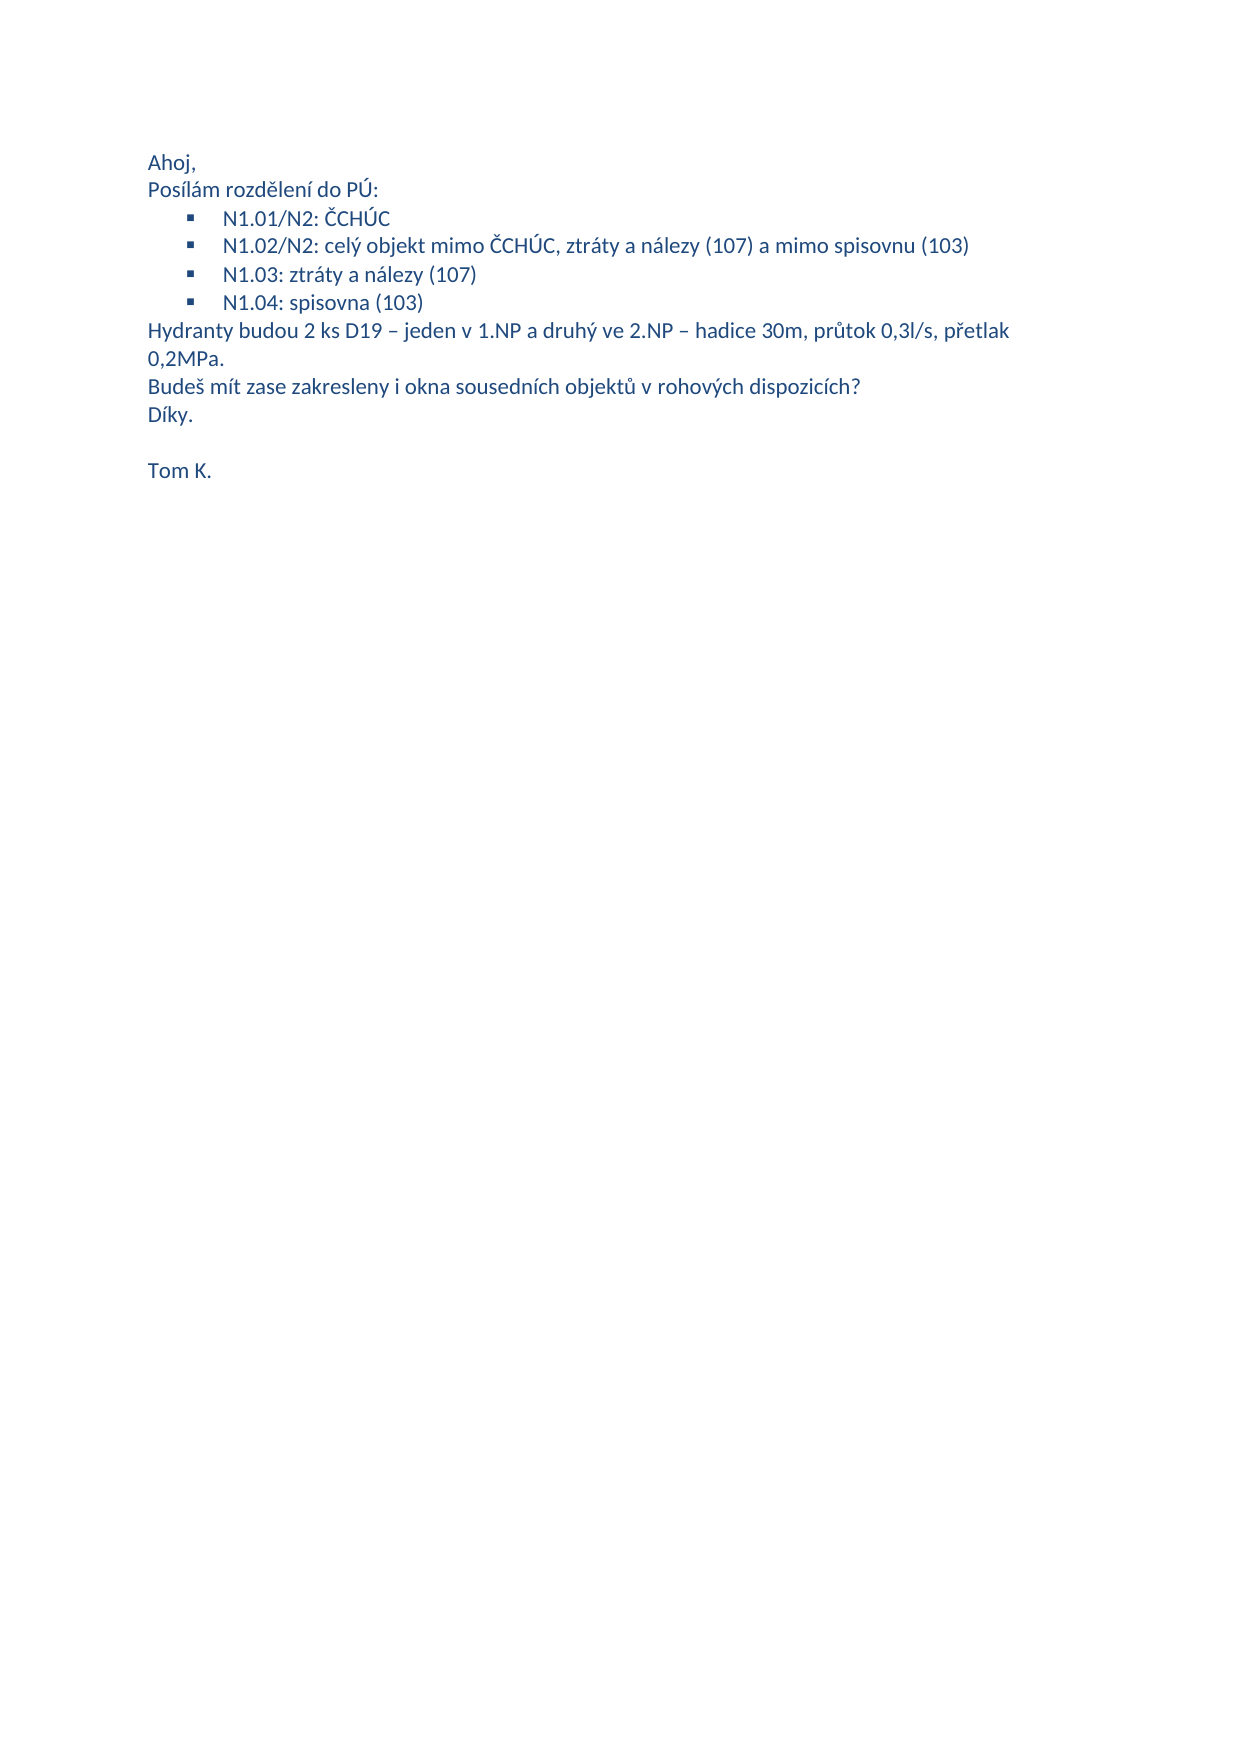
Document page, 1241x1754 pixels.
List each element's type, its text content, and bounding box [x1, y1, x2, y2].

list N1.03: ztráty a nálezy (107) [185, 260, 1093, 288]
list N1.04: spisovna (103) [185, 288, 1093, 316]
list N1.01/N2: ČCHÚC [185, 204, 1093, 232]
text Ahoj, [148, 148, 1093, 176]
list N1.02/N2: celý objekt mimo ČCHÚC, ztráty a nálezy (107) a mimo spisovnu (103) [185, 232, 1093, 260]
text Díky. [148, 400, 1093, 428]
text Posílám rozdělení do PÚ: [148, 176, 1093, 204]
text Budeš mít zase zakresleny i okna sousedních objektů v rohových dispozicích? [148, 372, 1093, 400]
text Tom K. [148, 456, 1093, 484]
text Hydranty budou 2 ks D19 – jeden v 1.NP a druhý ve 2.NP – hadice 30m, průtok 0,3l/s, přetlak 0,2MPa. [148, 316, 1093, 372]
